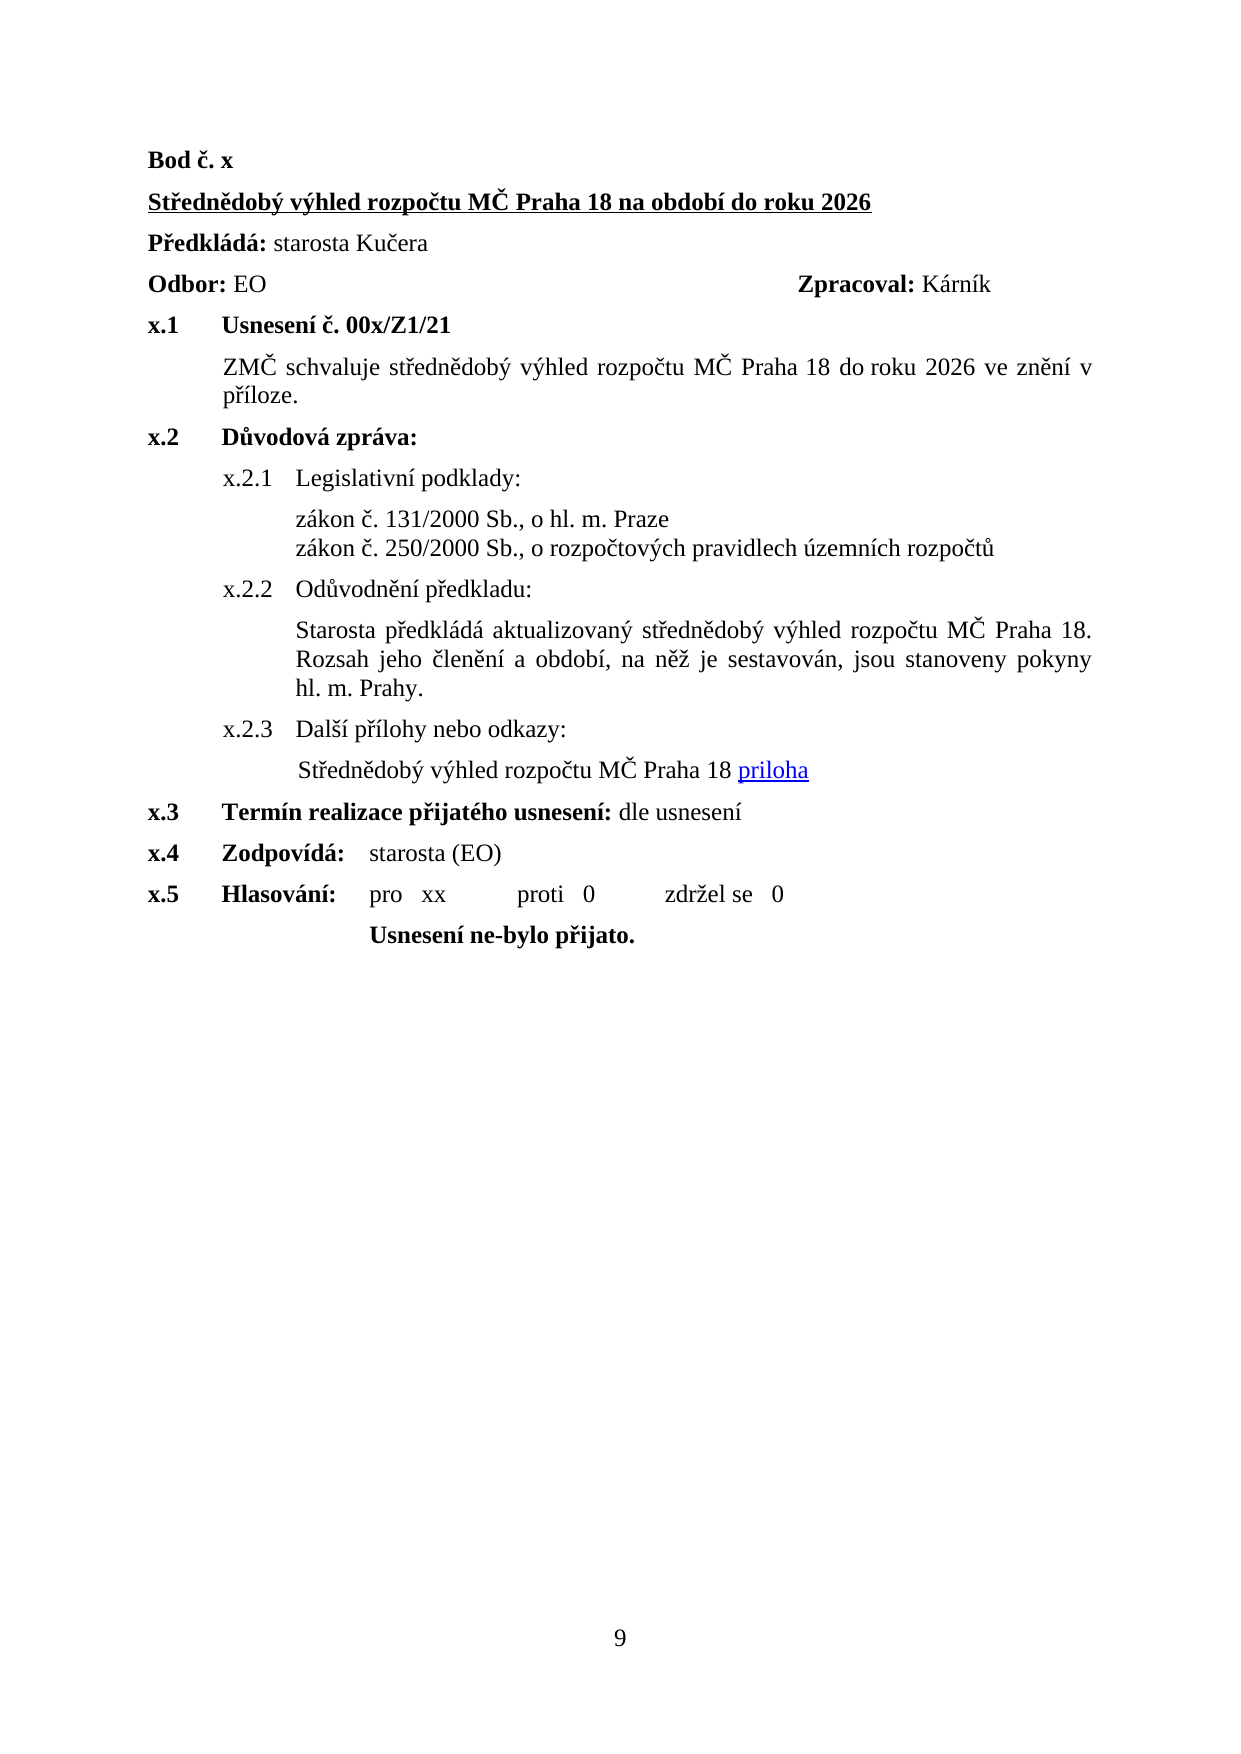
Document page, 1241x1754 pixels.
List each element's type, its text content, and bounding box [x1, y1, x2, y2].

text Usnesení ne-bylo přijato. [369, 920, 1093, 949]
text x.2.3 Další přílohy nebo odkazy: [223, 714, 1093, 743]
text x.2.1 Legislativní podklady: [223, 463, 1093, 492]
text Předkládá: starosta Kučera [148, 228, 1093, 257]
text x.4 Zodpovídá: starosta (EO) [148, 838, 1093, 867]
text zákon č. 250/2000 Sb., o rozpočtových pravidlech územních rozpočtů [295, 533, 1093, 562]
subtitle Střednědobý výhled rozpočtu MČ Praha 18 na období do roku 2026 [148, 187, 1093, 215]
subtitle Bod č. x [148, 145, 1093, 174]
text Odbor: EO Zpracoval: Kárník [148, 269, 1093, 298]
text zákon č. 131/2000 Sb., o hl. m. Praze [295, 504, 1093, 533]
text x.3 Termín realizace přijatého usnesení: dle usnesení [148, 797, 1093, 825]
text předkládá aktualizovaný střednědobý výhled rozpočtu MČ Praha 18. Rozsah jeho členění a období, na něž je sestavován, jsou stanoveny pokyny hl. m. Prahy. [295, 615, 1093, 702]
text x.1 Usnesení č. 00x/Z1/21 [148, 310, 1093, 339]
text Střednědobý výhled rozpočtu MČ Praha 18 priloha [298, 755, 1093, 784]
text ZMČ schvaluje střednědobý výhled rozpočtu MČ Praha 18 do roku 2026 ve znění v příloze. [223, 352, 1093, 409]
text x.5 Hlasování: pro xx proti 0 zdržel se 0 [148, 879, 1093, 908]
text x.2 Důvodová zpráva: [148, 422, 1093, 450]
text x.2.2 Odůvodnění předkladu: [223, 574, 1093, 603]
